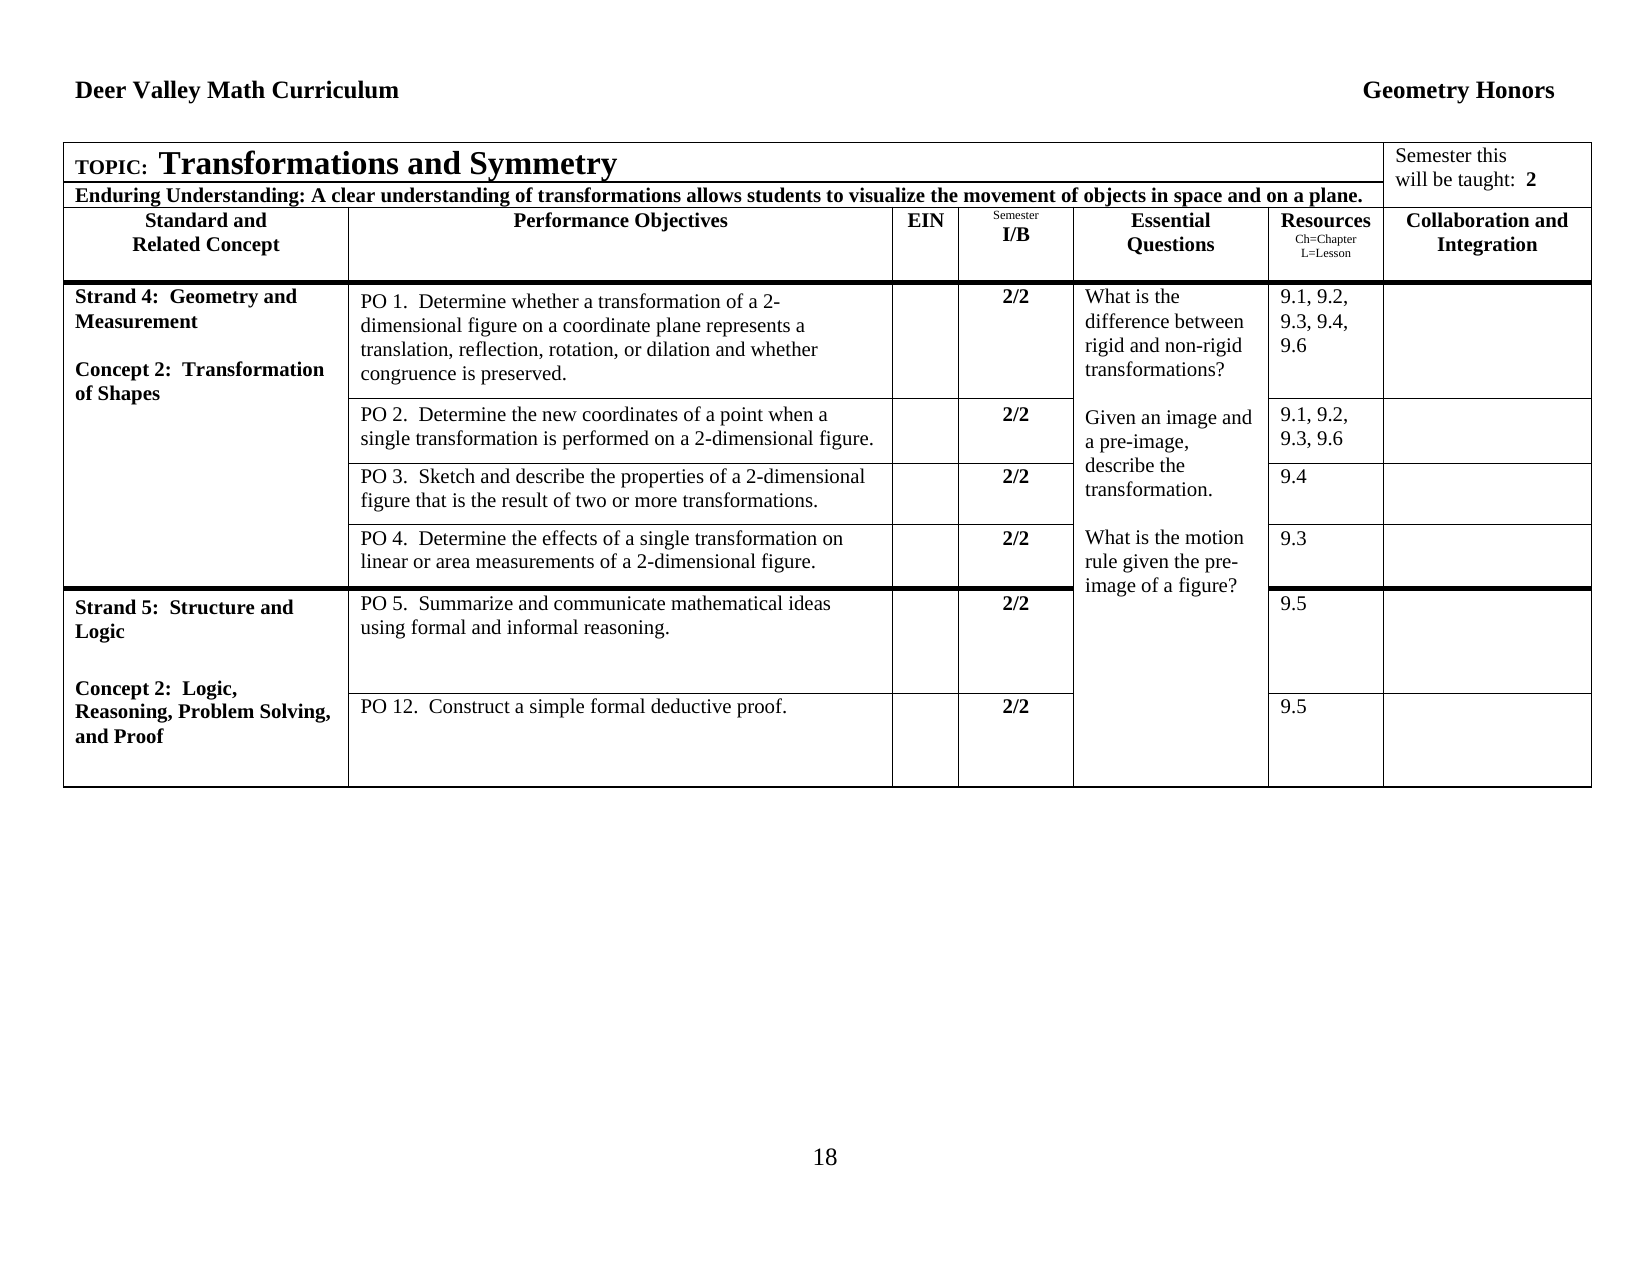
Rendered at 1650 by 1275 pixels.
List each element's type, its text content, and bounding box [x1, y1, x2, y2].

table_cell [1384, 591, 1591, 693]
table_cell 9.4 [1269, 464, 1383, 524]
table_cell [893, 525, 958, 586]
table_cell Performance Objectives [349, 208, 892, 280]
table_cell PO 5. Summarize and communicate mathematical ideas using formal and informal reasoning. [349, 591, 892, 693]
table_cell [1384, 525, 1591, 586]
table_cell 9.3 [1269, 525, 1383, 586]
table_cell Strand 5: Structure and Logic Concept 2: Logic, Reasoning, Problem Solving, and Proof [64, 591, 348, 786]
table_header Semester this will be taught: 2 [1384, 143, 1591, 207]
table_cell [893, 694, 958, 786]
table_cell EIN [893, 208, 958, 280]
table_cell Collaboration and Integration [1384, 208, 1591, 280]
table_cell 2/2 [959, 399, 1073, 463]
table_cell Standard and Related Concept [64, 208, 348, 280]
table_cell [1384, 285, 1591, 397]
table_cell [893, 464, 958, 524]
table_cell PO 1. Determine whether a transformation of a 2-dimensional figure on a coordinate plane represents a translation, reflection, rotation, or dilation and whether congruence is preserved. [349, 285, 892, 397]
table_cell PO 2. Determine the new coordinates of a point when a single transformation is performed on a 2-dimensional figure. [349, 399, 892, 463]
table_cell 2/2 [959, 694, 1073, 786]
table_cell Semester I/B [959, 208, 1073, 280]
table_header TOPIC: Transformations and Symmetry [64, 143, 1383, 181]
table_cell [893, 591, 958, 693]
table_cell PO 4. Determine the effects of a single transformation on linear or area measurements of a 2-dimensional figure. [349, 525, 892, 586]
table_cell [893, 399, 958, 463]
table_cell 9.1, 9.2, 9.3, 9.6 [1269, 399, 1383, 463]
table_cell [1384, 399, 1591, 463]
table_cell Essential Questions [1074, 208, 1268, 280]
table_cell 9.5 [1269, 591, 1383, 693]
table_cell Resources Ch=Chapter L=Lesson [1269, 208, 1383, 280]
table_cell [893, 285, 958, 397]
table_cell 9.5 [1269, 694, 1383, 786]
table_cell Enduring Understanding: A clear understanding of transformations allows students to visualize the movement of objects in space and on a plane. [64, 183, 1383, 207]
table_cell [1384, 694, 1591, 786]
table_cell [1384, 464, 1591, 524]
table_cell 9.1, 9.2, 9.3, 9.4, 9.6 [1269, 285, 1383, 397]
table_cell 3. Sketch and describe the properties of a 2-dimensional figure that is the result of two or more transformations. [349, 464, 892, 524]
table_cell Strand 4: Geometry and Measurement Concept 2: Transformation of Shapes [64, 285, 348, 586]
table_cell What is the difference between rigid and non-rigid transformations? Given an image and a pre-image, describe the transformation. What is the motion rule given the pre-image of a figure? [1074, 285, 1268, 786]
table_cell PO 12. Construct a simple formal deductive proof. [349, 694, 892, 786]
table_cell 2/2 [959, 525, 1073, 586]
table_cell 2/2 [959, 464, 1073, 524]
table_cell 2/2 [959, 285, 1073, 397]
table_cell 2/2 [959, 591, 1073, 693]
